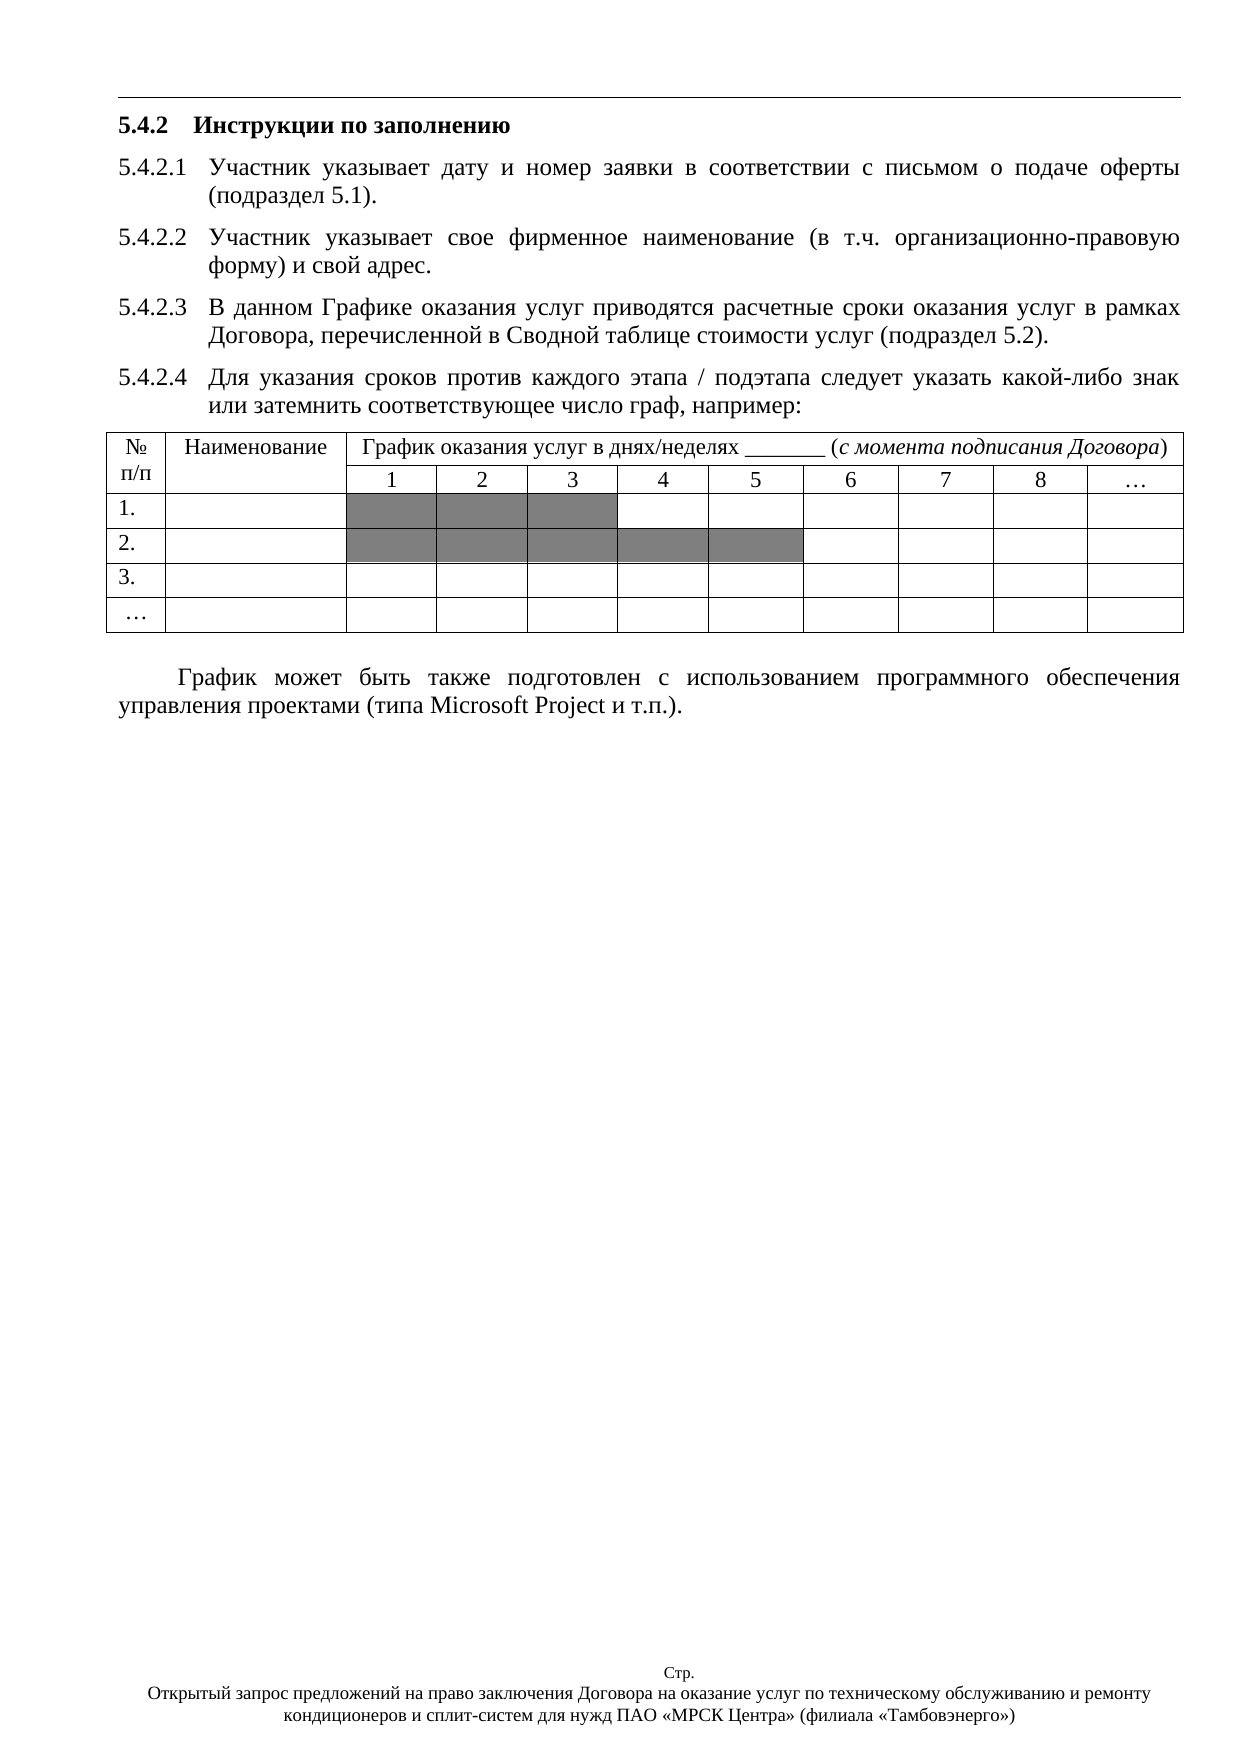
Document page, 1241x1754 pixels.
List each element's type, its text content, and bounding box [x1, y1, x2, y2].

text График может быть также подготовлен с использованием программного обеспечения управления проектами (типа Microsoft Project и т.п.). [118, 662, 1181, 719]
table_cell [618, 529, 708, 562]
table_cell 5 [709, 466, 803, 493]
list Участник указывает свое фирменное наименование (в т.ч. организационно-правовую форму) и свой адрес. [118, 222, 1181, 279]
table_cell 8 [994, 466, 1087, 493]
table_cell [899, 494, 993, 528]
table_cell [618, 494, 708, 528]
table_header Наименование [166, 433, 346, 493]
table_cell 4 [618, 466, 708, 493]
table_cell [528, 564, 617, 597]
table_cell [347, 494, 436, 528]
table_header № п/п [107, 433, 165, 493]
table_cell [994, 598, 1087, 632]
list В данном Графике оказания услуг приводятся расчетные сроки оказания услуг в рамках Договора, перечисленной в Сводной таблице стоимости услуг (подраздел 5.2). [118, 292, 1181, 349]
table_cell [804, 564, 898, 597]
table_cell [994, 494, 1087, 528]
table_cell [709, 598, 803, 632]
table_cell [437, 494, 527, 528]
table_header График оказания услуг в днях/неделях _______ (с момента подписания Договора) [347, 433, 1183, 465]
table_cell 1 [347, 466, 436, 493]
table_cell [709, 564, 803, 597]
table_cell [899, 529, 993, 562]
table_cell … [107, 598, 165, 632]
table_cell [1088, 564, 1183, 597]
subtitle Инструкции по заполнению [118, 111, 1181, 139]
table_cell [709, 529, 803, 562]
table_cell [166, 529, 346, 562]
list Участник указывает дату и номер заявки в соответствии с письмом о подаче оферты (подраздел 5.1). [118, 152, 1181, 209]
table_cell [347, 564, 436, 597]
table_cell [437, 564, 527, 597]
table_cell [804, 494, 898, 528]
table_cell [347, 529, 436, 562]
table_cell [618, 598, 708, 632]
table_cell 6 [804, 466, 898, 493]
table_cell 7 [899, 466, 993, 493]
table_cell [528, 529, 617, 562]
table_cell [994, 564, 1087, 597]
table_cell [166, 564, 346, 597]
table_cell [437, 529, 527, 562]
table_cell [437, 598, 527, 632]
table_cell [804, 598, 898, 632]
table_cell 2 [437, 466, 527, 493]
table_cell [1088, 598, 1183, 632]
table_cell [899, 598, 993, 632]
table_cell [528, 494, 617, 528]
table_cell [347, 598, 436, 632]
table_cell [107, 529, 165, 562]
table_cell [899, 564, 993, 597]
table_cell … [1088, 466, 1183, 493]
list Для указания сроков против каждого этапа / подэтапа следует указать какой-либо знак или затемнить соответствующее число граф, например: [118, 362, 1181, 419]
table_cell [528, 598, 617, 632]
table_cell 3 [528, 466, 617, 493]
table_cell [994, 529, 1087, 562]
table_cell [1088, 494, 1183, 528]
table_cell [166, 494, 346, 528]
table_cell [107, 494, 165, 528]
table_cell [618, 564, 708, 597]
table_cell [107, 564, 165, 597]
table_cell [709, 494, 803, 528]
table_cell [1088, 529, 1183, 562]
table_cell [166, 598, 346, 632]
table_cell [804, 529, 898, 562]
